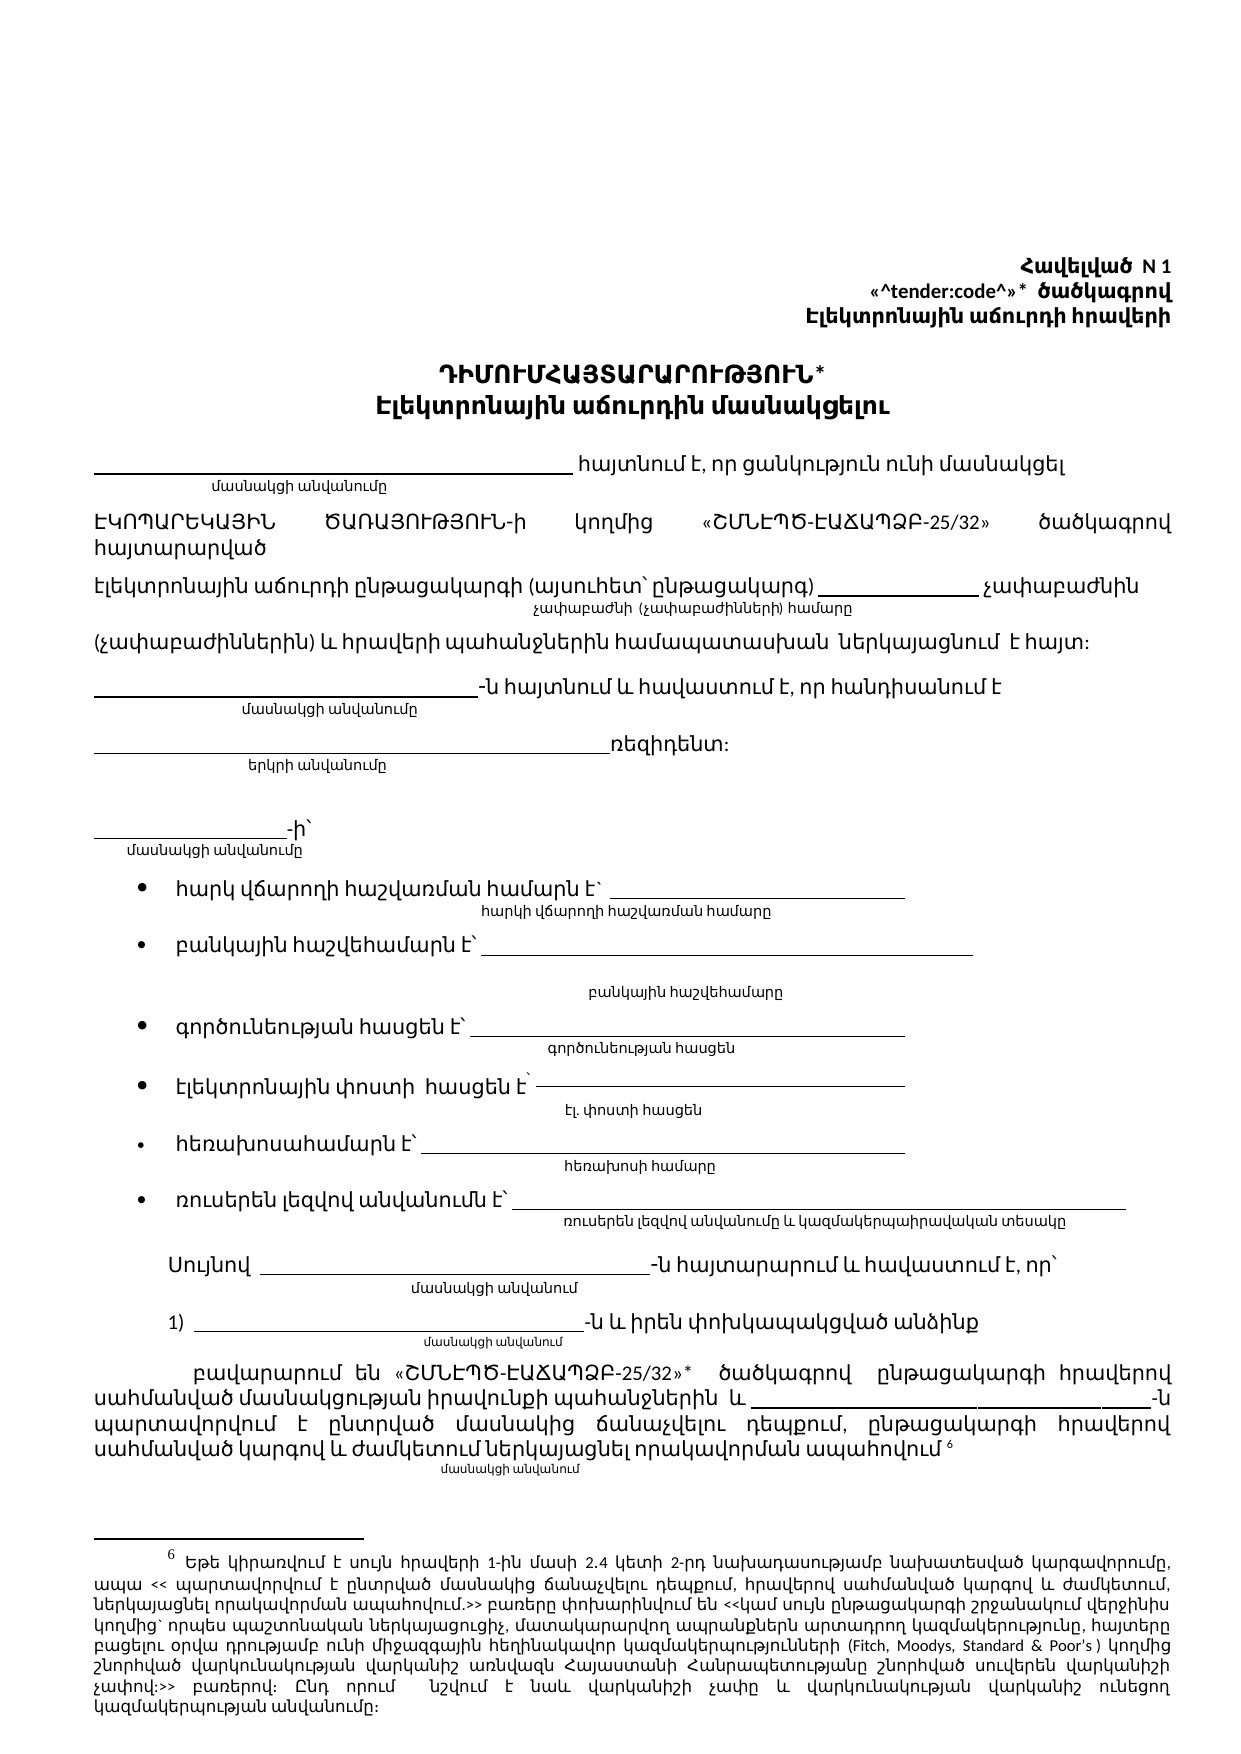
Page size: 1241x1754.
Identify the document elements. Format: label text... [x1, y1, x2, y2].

text չափաբաժնի (չափաբաժինների) համարը [94, 599, 1171, 629]
text էլեկտրոնային աճուրդի ընթացակարգի (այսուհետ՝ ընթացակարգ) չափաբաժնին [94, 573, 1171, 599]
text Հավելված N 1 [94, 253, 1171, 278]
text մասնակցի անվանումը [94, 477, 1171, 507]
list ռուսերեն լեզվով անվանումն է՝ [138, 1187, 1171, 1213]
text էլ. փոստի հասցեն [94, 1101, 1171, 1131]
text ԷԿՈՊԱՐԵԿԱՅԻՆ ԾԱՌԱՅՈՒԹՅՈՒՆ-ի կողմից «ՇՄՆԷՊԾ-ԷԱՃԱՊՁԲ-25/32» ծածկագրով հայտարարված [94, 507, 1171, 561]
text ռեզիդենտ: [94, 731, 1171, 756]
text մասնակցի անվանումը [94, 701, 1171, 731]
text մասնակցի անվանումը [94, 841, 1171, 872]
text մասնակցի անվանում [94, 1462, 1171, 1487]
text 1) -ն և իրեն փոխկապակցված անձինք [94, 1309, 1171, 1335]
text Էլեկտրոնային աճուրդի հրավերի [94, 304, 1171, 329]
text բանկային հաշվեհամարը [94, 983, 1171, 1014]
text հեռախոսի համարը [462, 1157, 1171, 1187]
text մասնակցի անվանում [94, 1335, 1171, 1360]
list էլեկտրոնային փոստի հասցեն է՝ [138, 1070, 1171, 1101]
text -ն հայտնում և հավաստում է, որ հանդիսանում է [94, 670, 1171, 701]
text հայտնում է, որ ցանկություն ունի մասնակցել [94, 451, 1171, 477]
text ռուսերեն լեզվով անվանումը և կազմակերպաիրավական տեսակը [94, 1213, 1171, 1243]
text ԴԻՄՈՒՄՀԱՅՏԱՐԱՐՈՒԹՅՈՒՆ* [94, 360, 1171, 390]
text բավարարում են «ՇՄՆԷՊԾ-ԷԱՃԱՊՁԲ-25/32»* ծածկագրով ընթացակարգի հրավերով սահմանված մասնակցության իրավունքի պահանջներին և -ն պարտավորվում է ընտրված մասնակից ճանաչվելու դեպքում, ընթացակարգի հրավերով սահմանված կարգով և ժամկետում ներկայացնել որակավորման ապահովում [94, 1360, 1171, 1462]
text մասնակցի անվանում [94, 1279, 1171, 1309]
text «^tender:code^»* ծածկագրով [94, 278, 1171, 304]
text երկրի անվանումը [94, 756, 1171, 787]
text Սույնով -ն հայտարարում և հավաստում է, որ՝ [94, 1248, 1171, 1279]
list հեռախոսահամարն է՝ [138, 1131, 1171, 1157]
list հարկ վճարողի հաշվառման համարն է` [138, 872, 1171, 902]
text -ի՝ [94, 816, 1171, 841]
text հարկի վճարողի հաշվառման համարը [94, 902, 1171, 933]
text գործունեության հասցեն [94, 1040, 1171, 1070]
list բանկային հաշվեհամարն է՝ [138, 933, 1171, 983]
text (չափաբաժիններին) և հրավերի պահանջներին համապատասխան ներկայացնում է հայտ: [94, 629, 1171, 655]
list գործունեության հասցեն է՝ [138, 1014, 1171, 1040]
subtitle Էլեկտրոնային աճուրդին մասնակցելու [94, 390, 1171, 421]
